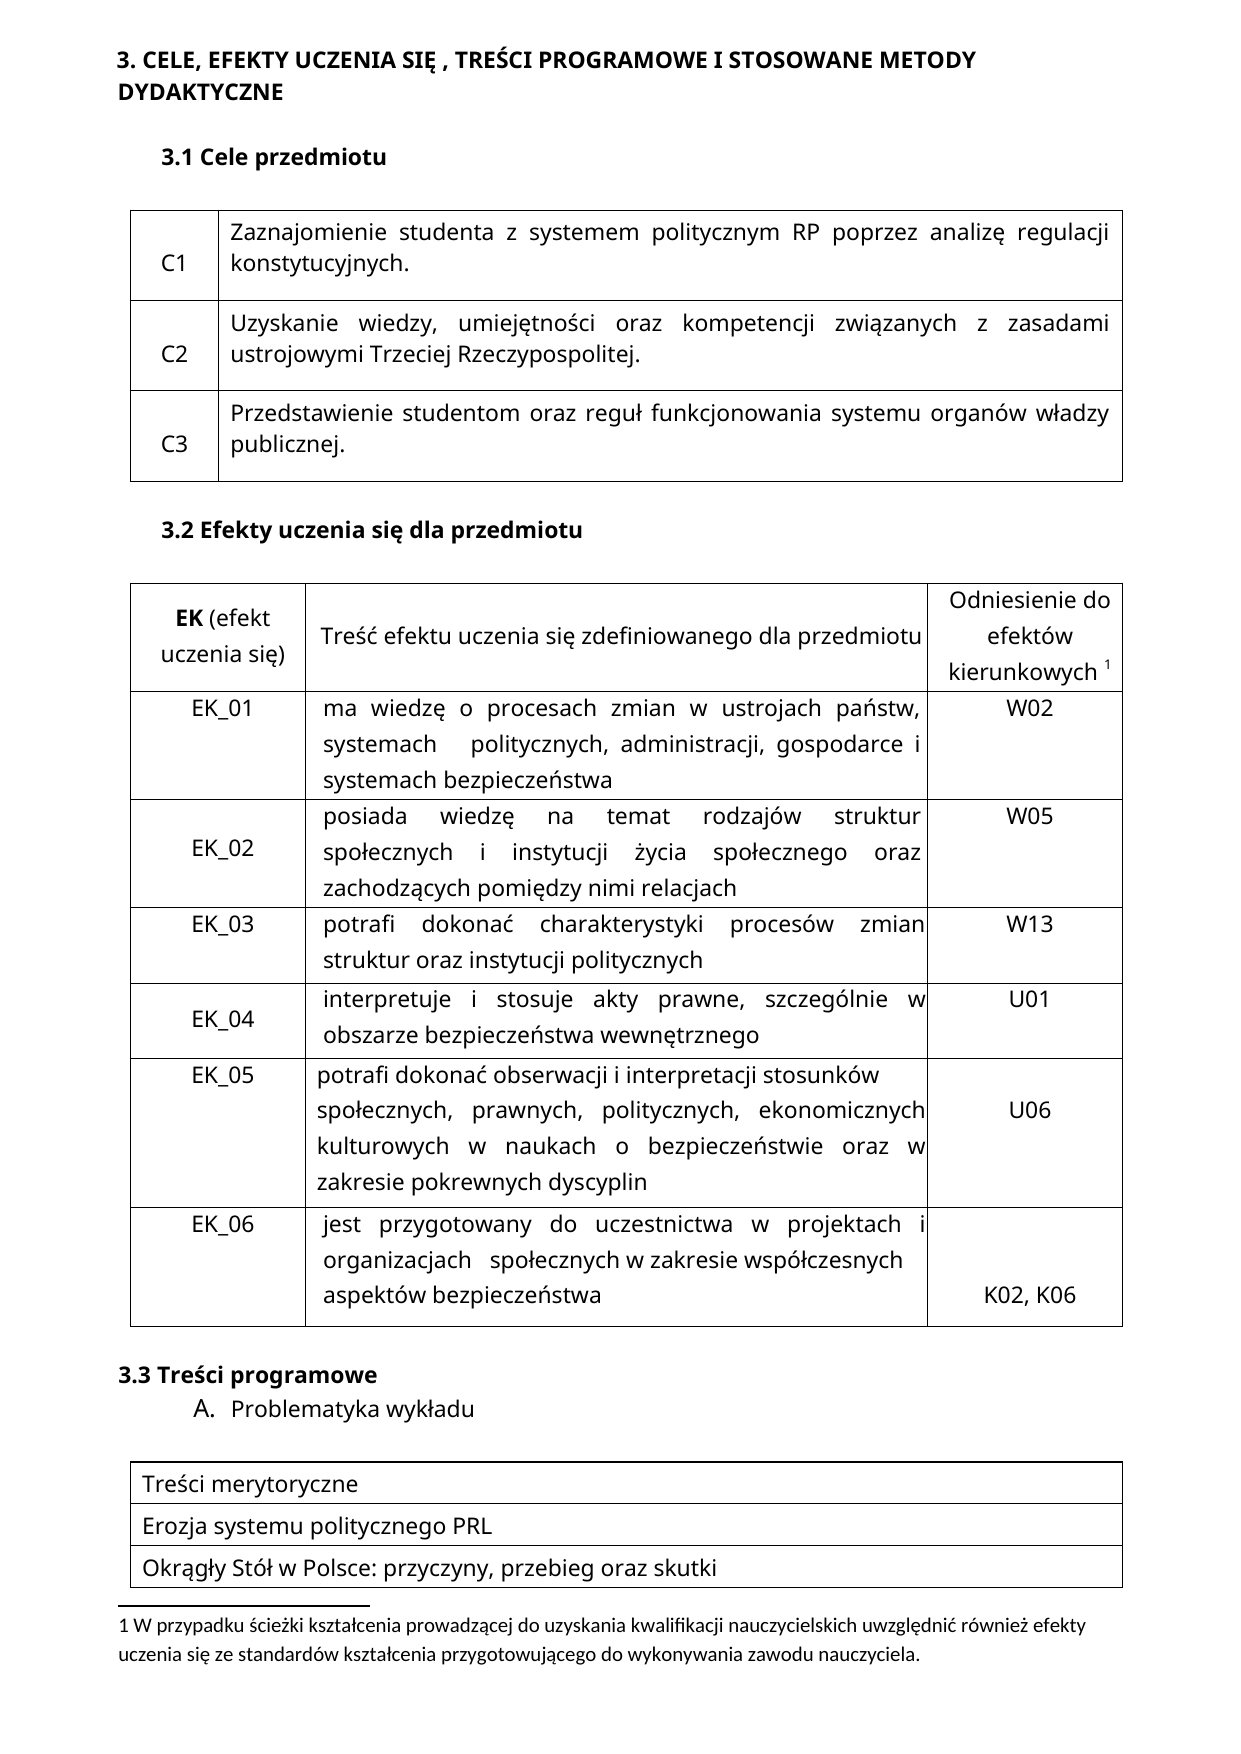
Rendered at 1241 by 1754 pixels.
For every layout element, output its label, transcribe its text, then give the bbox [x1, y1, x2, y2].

table_cell Erozja systemu politycznego PRL [131, 1504, 1122, 1545]
table_cell W13 [928, 908, 1122, 982]
table_cell potrafi dokonać charakterystyki procesów zmian struktur oraz instytucji politycznych [306, 908, 927, 982]
table_header C1 [131, 211, 218, 300]
table_header Odniesienie do efektów kierunkowych [928, 584, 1122, 691]
table_cell posiada wiedzę na temat rodzajów struktur społecznych i instytucji życia społecznego oraz zachodzących pomiędzy nimi relacjach [306, 800, 927, 907]
text 3.3 Treści programowe [118, 1359, 1122, 1390]
text 3.2 Efekty uczenia się dla przedmiotu [161, 514, 1122, 545]
table_cell potrafi dokonać obserwacji i interpretacji stosunków [306, 1059, 927, 1094]
table_cell [131, 1279, 305, 1326]
table_cell W05 [928, 800, 1122, 907]
table_cell EK_04 [131, 984, 305, 1058]
table_cell społecznych, prawnych, politycznych, ekonomicznych kulturowych w naukach o bezpieczeństwie oraz w zakresie pokrewnych dyscyplin [306, 1094, 927, 1207]
list Problematyka wykładu [193, 1390, 1122, 1424]
table_cell interpretuje i stosuje akty prawne, szczególnie w obszarze bezpieczeństwa wewnętrznego [306, 984, 927, 1058]
table_cell Uzyskanie wiedzy, umiejętności oraz kompetencji związanych z zasadami ustrojowymi Trzeciej Rzeczypospolitej. [219, 301, 1122, 390]
table_cell EK_02 [131, 800, 305, 907]
table_cell U01 [928, 984, 1122, 1058]
table_cell [928, 1208, 1122, 1279]
table_cell jest przygotowany do uczestnictwa w projektach i organizacjach społecznych w zakresie współczesnych [306, 1208, 927, 1279]
table_cell aspektów bezpieczeństwa [306, 1279, 927, 1326]
table_header EK (efekt uczenia się) [131, 584, 305, 691]
table_header Zaznajomienie studenta z systemem politycznym RP poprzez analizę regulacji konstytucyjnych. [219, 211, 1122, 300]
subtitle 3. CELE, EFEKTY UCZENIA SIĘ , TREŚCI PROGRAMOWE I STOSOWANE METODY DYDAKTYCZNE [116, 44, 1124, 107]
table_cell W02 [928, 692, 1122, 799]
table_cell EK_03 [131, 908, 305, 982]
table_cell Okrągły Stół w Polsce: przyczyny, przebieg oraz skutki [131, 1546, 1122, 1587]
table_cell C3 [131, 391, 218, 481]
table_cell U06 [928, 1094, 1122, 1207]
table_cell [928, 1059, 1122, 1094]
table_cell EK_06 [131, 1208, 305, 1279]
table_cell [131, 1094, 305, 1207]
table_header Treść efektu uczenia się zdefiniowanego dla przedmiotu [306, 584, 927, 691]
table_cell ma wiedzę o procesach zmian w ustrojach państw, systemach politycznych, administracji, gospodarce i systemach bezpieczeństwa [306, 692, 927, 799]
table_cell K02, K06 [928, 1279, 1122, 1326]
table_cell C2 [131, 301, 218, 390]
table_cell EK_01 [131, 692, 305, 799]
text 3.1 Cele przedmiotu [161, 141, 1122, 172]
table_cell EK_05 [131, 1059, 305, 1094]
table_cell Przedstawienie studentom oraz reguł funkcjonowania systemu organów władzy publicznej. [219, 391, 1122, 481]
table_header Treści merytoryczne [131, 1463, 1122, 1503]
